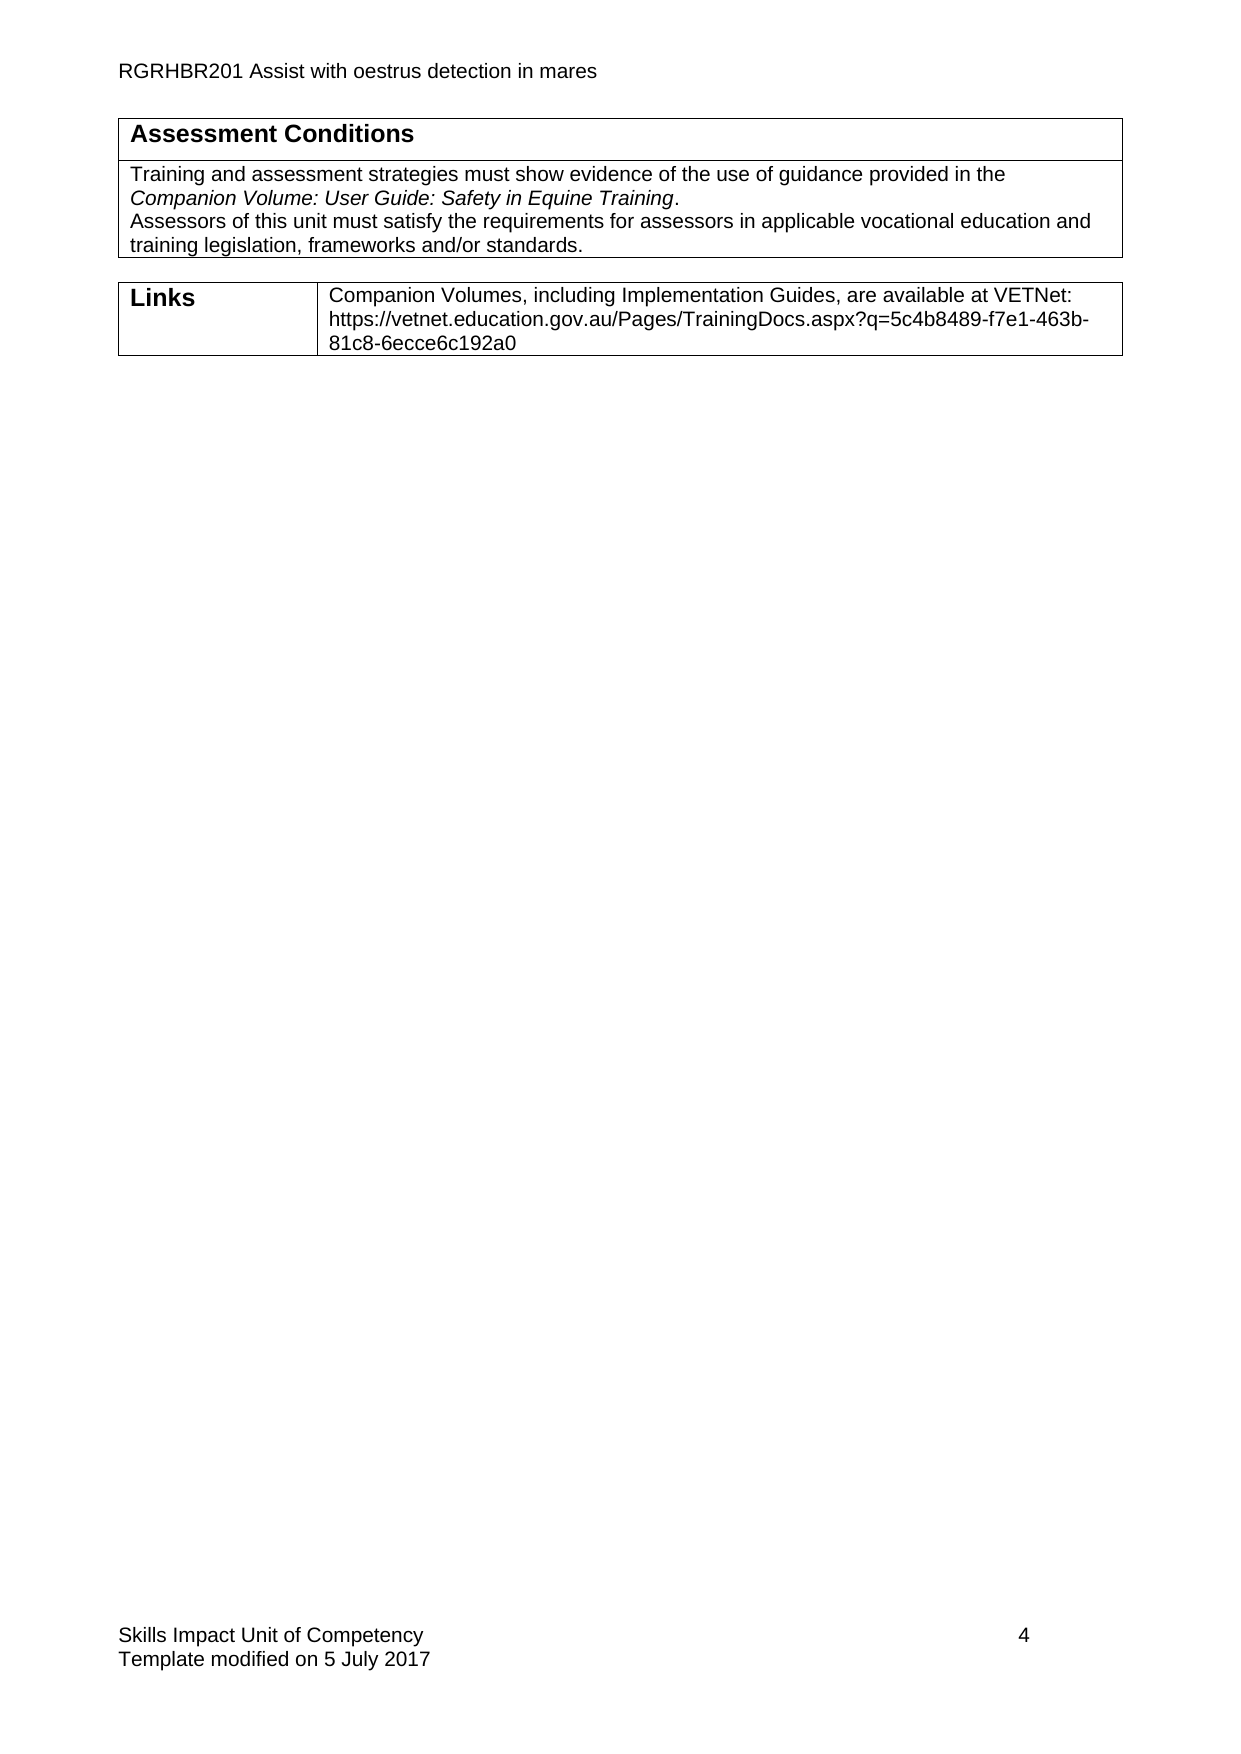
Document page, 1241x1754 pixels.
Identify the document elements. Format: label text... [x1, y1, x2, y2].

table_header Links [119, 283, 317, 355]
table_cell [119, 161, 1122, 257]
table_header Companion Volumes, including Implementation Guides, are available at VETNet: https://vetnet.education.gov.au/Pages/TrainingDocs.aspx?q=5c4b8489-f7e1-463b-81c8-6ecce6c192a0 [318, 283, 1122, 355]
table_header Assessment Conditions [119, 119, 1122, 160]
